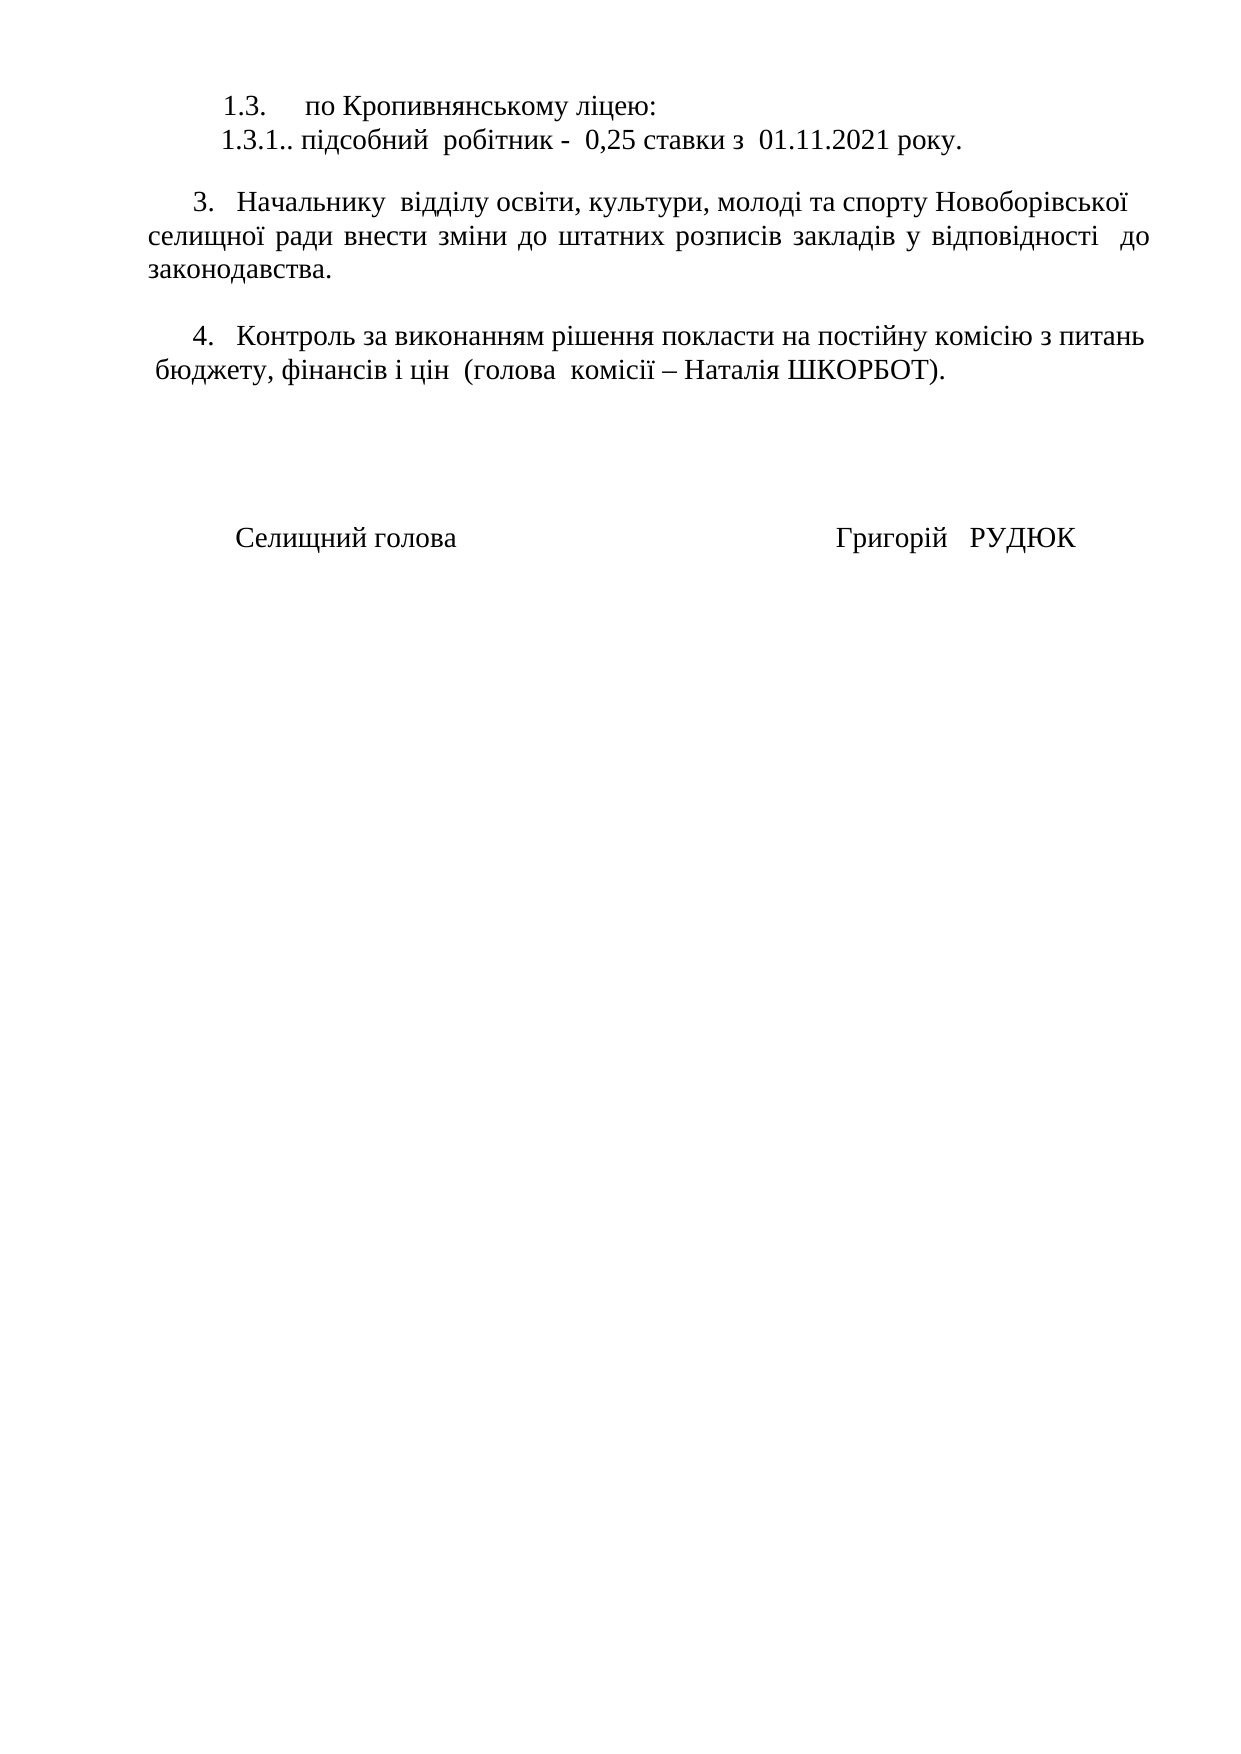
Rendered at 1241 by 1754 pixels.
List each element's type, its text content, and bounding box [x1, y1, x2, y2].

text 1.3.1.. підсобний робітник - 0,25 ставки з 01.11.2021 року. [148, 122, 1152, 156]
list по Кропивнянському ліцею: [223, 88, 1152, 122]
text 4. Контроль за виконанням рішення покласти на постійну комісію з питань [185, 318, 1152, 352]
text Селищний голова Григорій РУДЮК [148, 520, 1152, 553]
list 3. Начальнику відділу освіти, культури, молоді та спорту Новоборівської [193, 184, 1152, 218]
text бюджету, фінансів і цін (голова комісії – Наталія ШКОРБОТ). [148, 352, 1152, 386]
text селищної ради внести зміни до штатних розписів закладів у відповідності до законодавства. [148, 218, 1152, 285]
